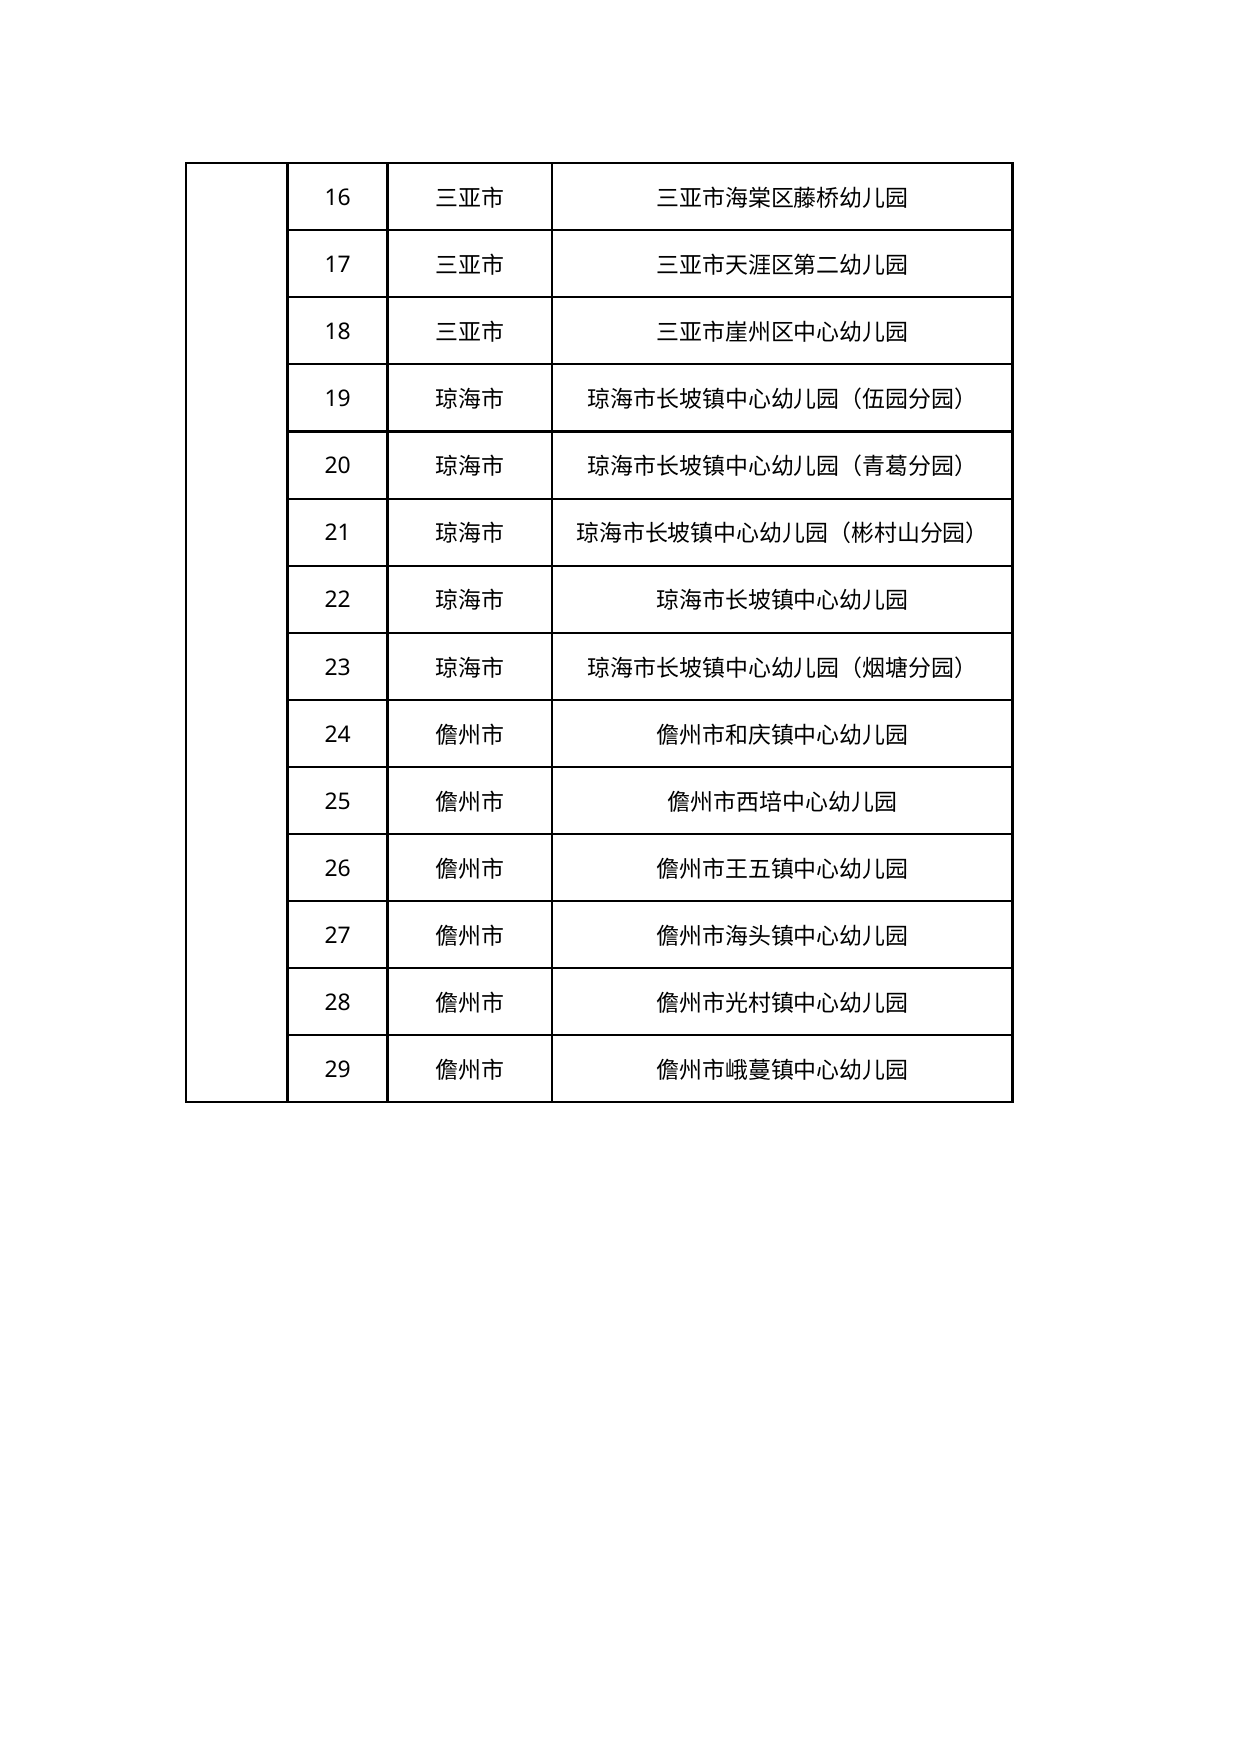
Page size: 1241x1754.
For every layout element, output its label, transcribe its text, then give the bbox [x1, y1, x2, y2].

table_cell 22 [289, 567, 386, 632]
table_cell 儋州市峨蔓镇中心幼儿园 [553, 1036, 1011, 1101]
table_cell 琼海市长坡镇中心幼儿园（烟塘分园） [553, 634, 1011, 699]
table_cell 琼海市 [389, 365, 551, 430]
table_cell 儋州市 [389, 835, 551, 900]
table_cell 儋州市光村镇中心幼儿园 [553, 969, 1011, 1034]
table_cell 18 [289, 298, 386, 363]
table_cell 儋州市西培中心幼儿园 [553, 768, 1011, 833]
table_cell 琼海市长坡镇中心幼儿园（彬村山分园） [553, 500, 1011, 564]
table_cell 儋州市和庆镇中心幼儿园 [553, 701, 1011, 766]
table_cell 三亚市天涯区第二幼儿园 [553, 231, 1011, 296]
table_cell 29 [289, 1036, 386, 1101]
table_cell 三亚市 [389, 164, 551, 229]
table_cell 三亚市崖州区中心幼儿园 [553, 298, 1011, 363]
table_cell 儋州市 [389, 1036, 551, 1101]
table_cell 儋州市王五镇中心幼儿园 [553, 835, 1011, 900]
table_cell 20 [289, 433, 386, 497]
table_cell 琼海市长坡镇中心幼儿园（青葛分园） [553, 433, 1011, 497]
table_cell 三亚市 [389, 231, 551, 296]
table_cell 儋州市 [389, 902, 551, 967]
table_cell 28 [289, 969, 386, 1034]
table_cell 26 [289, 835, 386, 900]
table_cell 19 [289, 365, 386, 430]
table_cell 16 [289, 164, 386, 229]
table_cell 琼海市 [389, 433, 551, 497]
table_cell 27 [289, 902, 386, 967]
table_cell 23 [289, 634, 386, 699]
table_cell 24 [289, 701, 386, 766]
table_cell 琼海市长坡镇中心幼儿园 [553, 567, 1011, 632]
table_cell 17 [289, 231, 386, 296]
table_cell 25 [289, 768, 386, 833]
table_cell 21 [289, 500, 386, 564]
table_cell 三亚市 [389, 298, 551, 363]
table_cell 儋州市海头镇中心幼儿园 [553, 902, 1011, 967]
table_cell 琼海市长坡镇中心幼儿园（伍园分园） [553, 365, 1011, 430]
table_cell 儋州市 [389, 969, 551, 1034]
table_cell 儋州市 [389, 701, 551, 766]
table_cell 琼海市 [389, 634, 551, 699]
table_cell 儋州市 [389, 768, 551, 833]
table_cell 三亚市海棠区藤桥幼儿园 [553, 164, 1011, 229]
table_cell 琼海市 [389, 567, 551, 632]
table_cell 琼海市 [389, 500, 551, 564]
